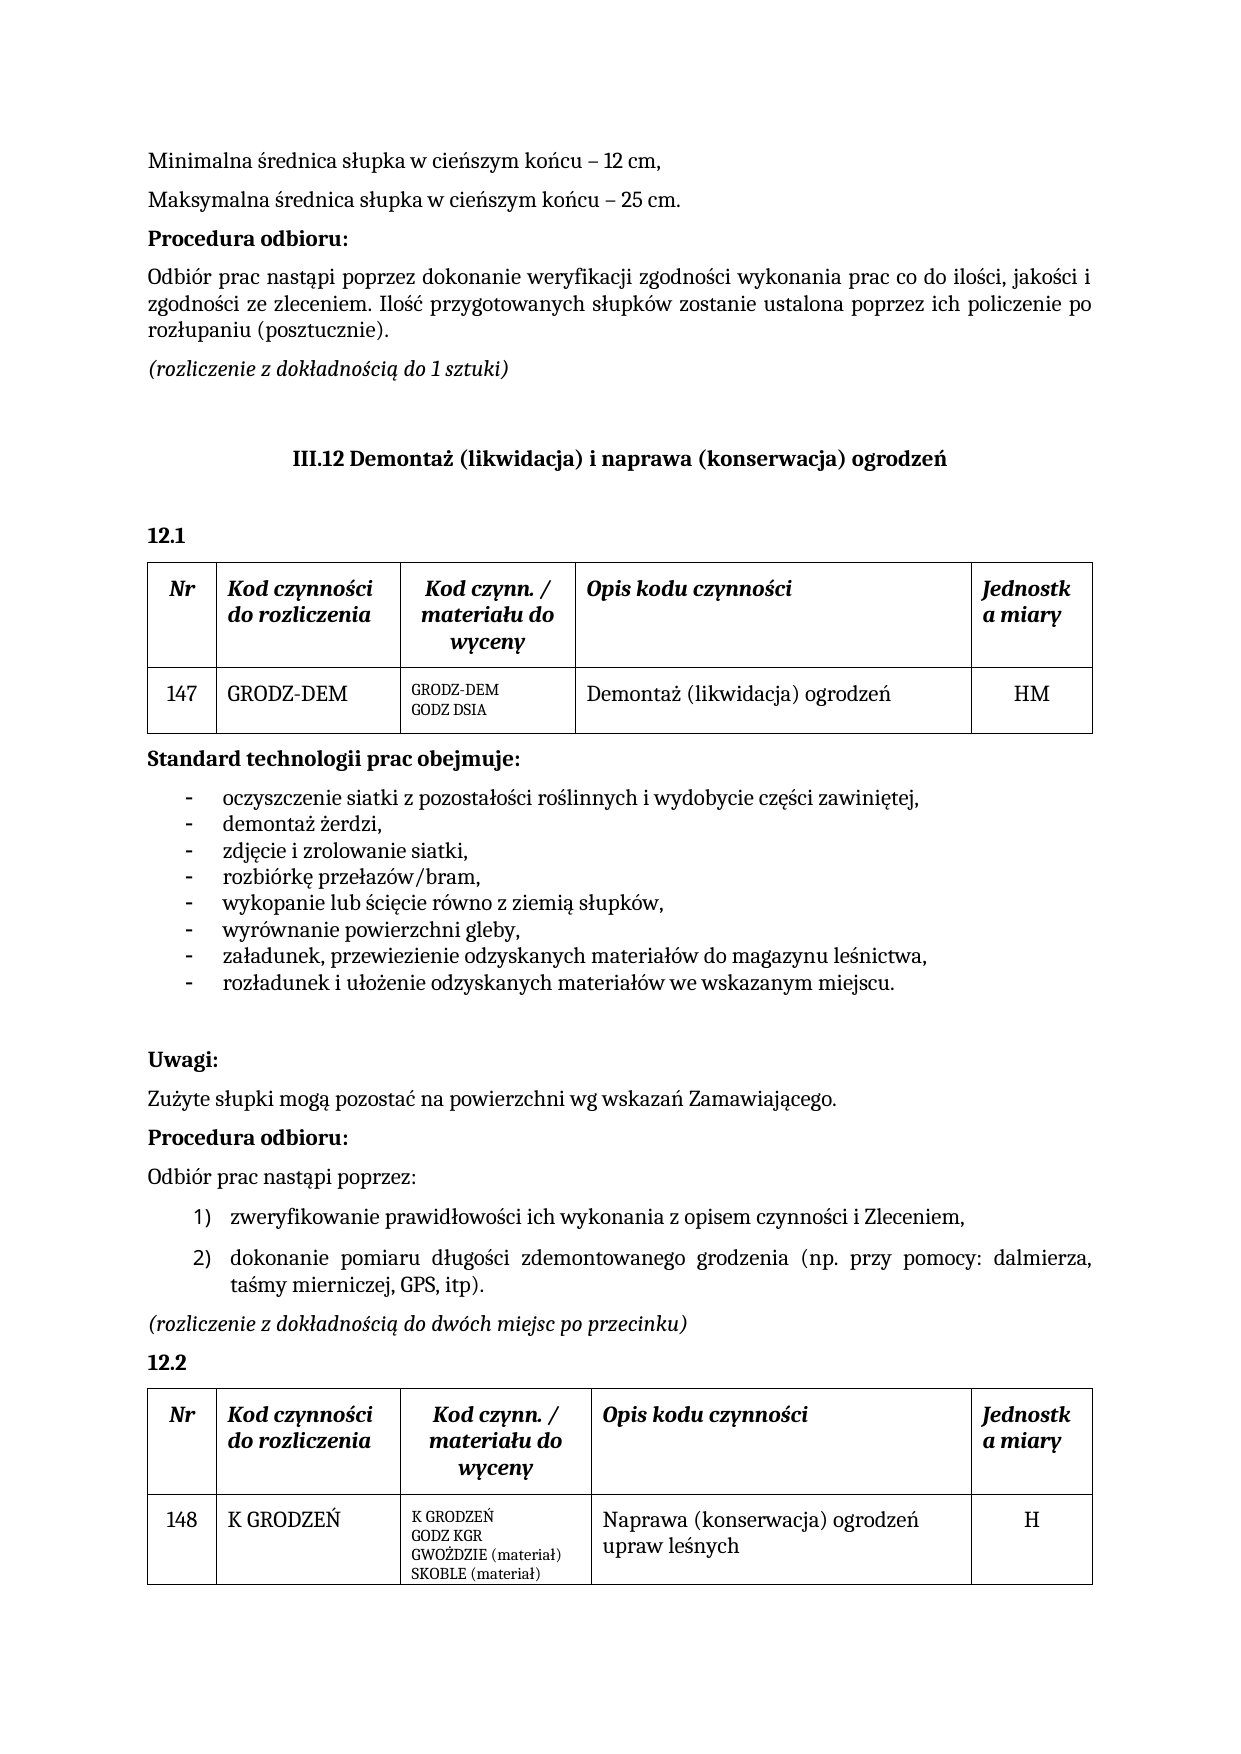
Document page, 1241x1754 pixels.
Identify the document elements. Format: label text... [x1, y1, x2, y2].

list wyrównanie powierzchni gleby, [185, 917, 1093, 943]
text Procedura odbioru: [148, 1125, 1093, 1151]
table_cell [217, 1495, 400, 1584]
list rozładunek i ułożenie odzyskanych materiałów we wskazanym miejscu. [185, 969, 1093, 996]
text Zużyte słupki mogą pozostać na powierzchni wg wskazań Zamawiającego. [148, 1086, 1093, 1112]
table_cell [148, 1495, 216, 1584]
text (rozliczenie z dokładnością do dwóch miejsc po przecinku) [148, 1311, 1093, 1337]
text Procedura odbioru: [148, 225, 1093, 252]
text (rozliczenie z dokładnością do 1 sztuki) [148, 356, 1093, 382]
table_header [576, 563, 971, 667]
list dokonanie pomiaru długości zdemontowanego grodzenia (np. przy pomocy: dalmierza, taśmy mierniczej, GPS, itp). [193, 1243, 1093, 1298]
list załadunek, przewiezienie odzyskanych materiałów do magazynu leśnictwa, [185, 943, 1093, 969]
list zweryfikowanie prawidłowości ich wykonania z opisem czynności i Zleceniem, [193, 1202, 1093, 1231]
text Uwagi: [148, 1047, 1093, 1073]
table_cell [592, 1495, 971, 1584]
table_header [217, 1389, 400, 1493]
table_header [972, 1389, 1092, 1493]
text Standard technologii prac obejmuje: [148, 746, 1093, 772]
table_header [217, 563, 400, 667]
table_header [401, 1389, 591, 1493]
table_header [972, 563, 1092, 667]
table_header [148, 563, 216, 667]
text 12.2 [148, 1349, 1093, 1376]
list rozbiórkę przełazów/bram, [185, 864, 1093, 890]
text Odbiór prac nastąpi poprzez: [148, 1163, 1093, 1190]
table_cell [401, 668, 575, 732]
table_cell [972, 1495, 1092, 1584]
list zdjęcie i zrolowanie siatki, [185, 837, 1093, 864]
text Odbiór prac nastąpi poprzez dokonanie weryfikacji zgodności wykonania prac co do ilości, jakości i zgodności ze zleceniem. Ilość przygotowanych słupków zostanie ustalona poprzez ich policzenie po rozłupaniu (posztucznie). [148, 264, 1093, 343]
list demontaż żerdzi, [185, 811, 1093, 837]
list wykopanie lub ścięcie równo z ziemią słupków, [185, 890, 1093, 917]
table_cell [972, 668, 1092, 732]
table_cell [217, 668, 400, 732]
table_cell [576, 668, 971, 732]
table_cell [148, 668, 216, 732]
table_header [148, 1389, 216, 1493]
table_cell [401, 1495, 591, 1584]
text III.12 Demontaż (likwidacja) i naprawa (konserwacja) ogrodzeń [148, 446, 1093, 472]
text Maksymalna średnica słupka w cieńszym końcu – 25 cm. [148, 186, 1093, 213]
list oczyszczenie siatki z pozostałości roślinnych i wydobycie części zawiniętej, [185, 785, 1093, 811]
text Minimalna średnica słupka w cieńszym końcu – 12 cm, [148, 148, 1093, 174]
text 12.1 [148, 523, 1093, 550]
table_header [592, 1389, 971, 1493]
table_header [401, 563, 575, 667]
